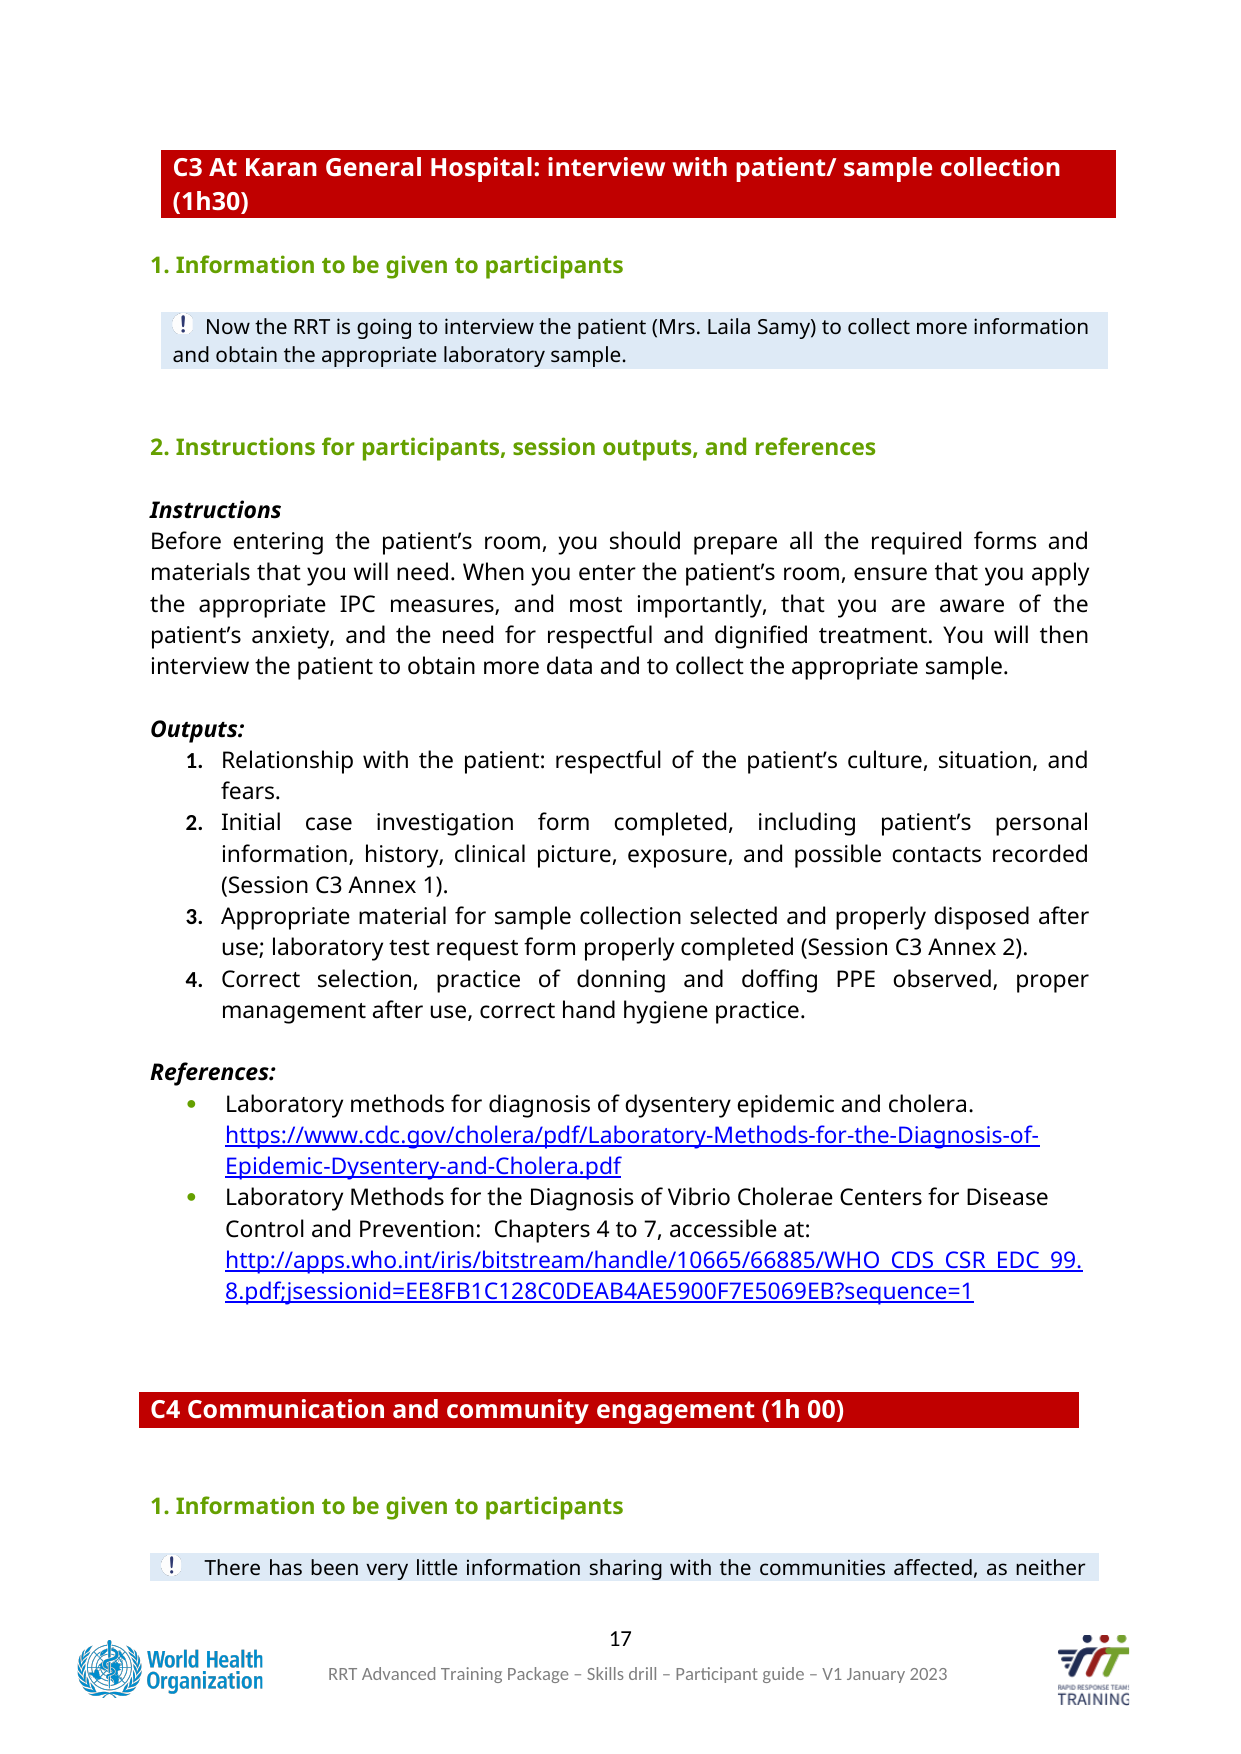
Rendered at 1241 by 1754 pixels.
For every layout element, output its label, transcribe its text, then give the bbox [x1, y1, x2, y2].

text References: [150, 1056, 1090, 1087]
text Instructions [150, 494, 1090, 525]
table_header C4 Communication and community engagement (1h 00) [139, 1392, 1079, 1428]
list Laboratory methods for diagnosis of dysentery epidemic and cholera. https://www.cdc.gov/cholera/pdf/Laboratory-Methods-for-the-Diagnosis-of-Epidemic-Dysentery-and-Cholera.pdf [187, 1087, 1090, 1181]
text Outputs: [150, 712, 1090, 744]
picture [77, 1640, 263, 1698]
text 2. Instructions for participants, session outputs, and references [150, 431, 1090, 462]
table_header Now the RRT is going to interview the patient (Mrs. Laila Samy) to collect more information and obtain the appropriate laboratory sample. [161, 312, 1108, 369]
list Correct selection, practice of donning and doffing PPE observed, proper management after use, correct hand hygiene practice. [185, 962, 1090, 1025]
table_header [150, 1553, 1099, 1581]
text 1. Information to be given to participants [150, 249, 1090, 281]
text 1. Information to be given to participants [150, 1490, 1090, 1522]
picture [77, 1676, 113, 1698]
list Initial case investigation form completed, including patient’s personal information, history, clinical picture, exposure, and possible contacts recorded (Session C3 Annex 1). [185, 806, 1090, 900]
list Relationship with the patient: respectful of the patient’s culture, situation, and fears. [185, 744, 1090, 806]
list Laboratory Methods for the Diagnosis of Vibrio Cholerae Centers for Disease Control and Prevention: Chapters 4 to 7, accessible at: http://apps.who.int/iris/bitstream/handle/10665/66885/WHO_CDS_CSR_EDC_99.8.pdf;jsessionid=EE8FB1C128C0DEAB4AE5900F7E5069EB?sequence=1 [187, 1181, 1090, 1306]
table_header C3 At Karan General Hospital: interview with patient/ sample collection (1h30) [161, 150, 1116, 218]
list Appropriate material for sample collection selected and properly disposed after use; laboratory test request form properly completed (Session C3 Annex 2). [185, 900, 1090, 962]
text Before entering the patient’s room, you should prepare all the required forms and materials that you will need. When you enter the patient’s room, ensure that you apply the appropriate IPC measures, and most importantly, that you are aware of the patient’s anxiety, and the need for respectful and dignified treatment. You will then interview the patient to obtain more data and to collect the appropriate sample. [150, 525, 1090, 681]
